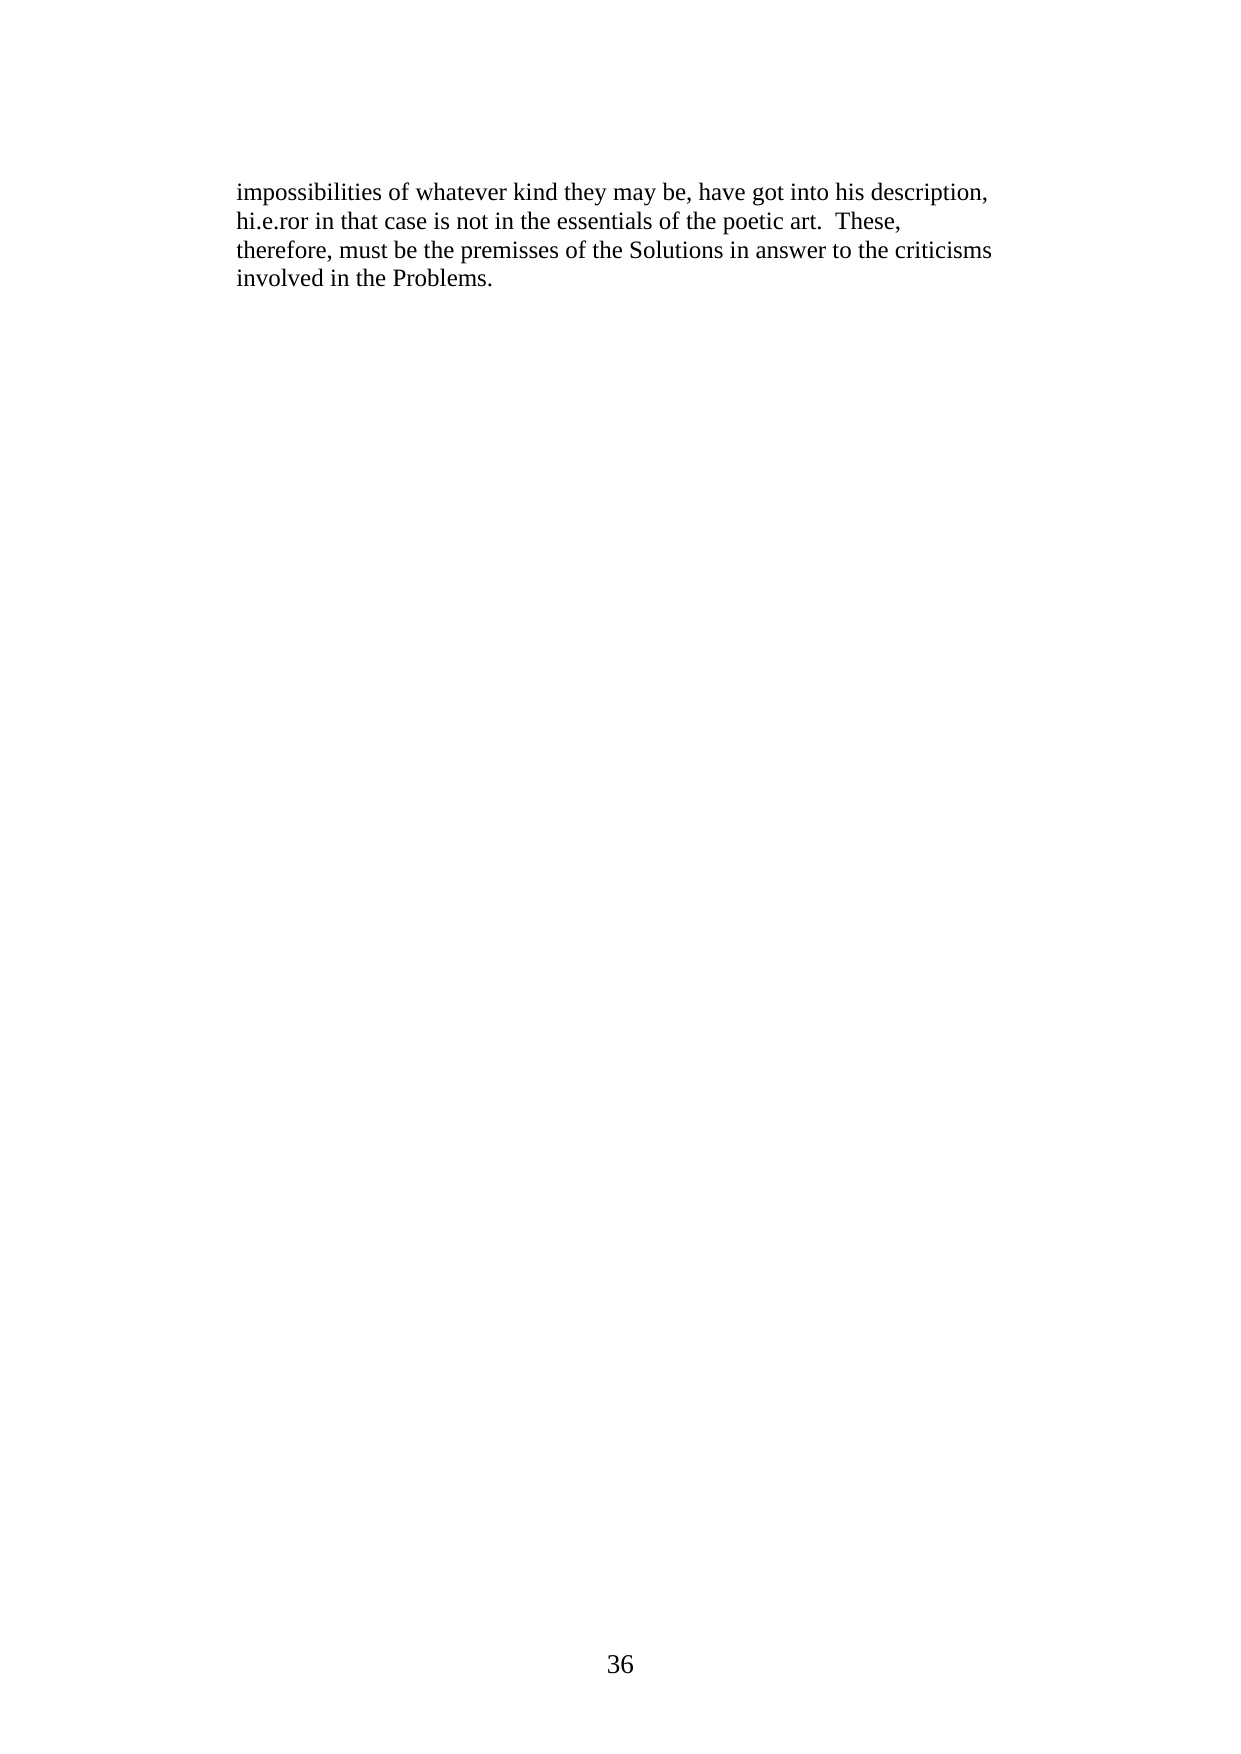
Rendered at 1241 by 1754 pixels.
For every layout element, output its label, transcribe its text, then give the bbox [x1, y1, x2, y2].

text impossibilities of whatever kind they may be, have got into his description, hi.e.ror in that case is not in the essentials of the poetic art. These, therefore, must be the premisses of the Solutions in answer to the criticisms involved in the Problems. [236, 177, 1004, 292]
